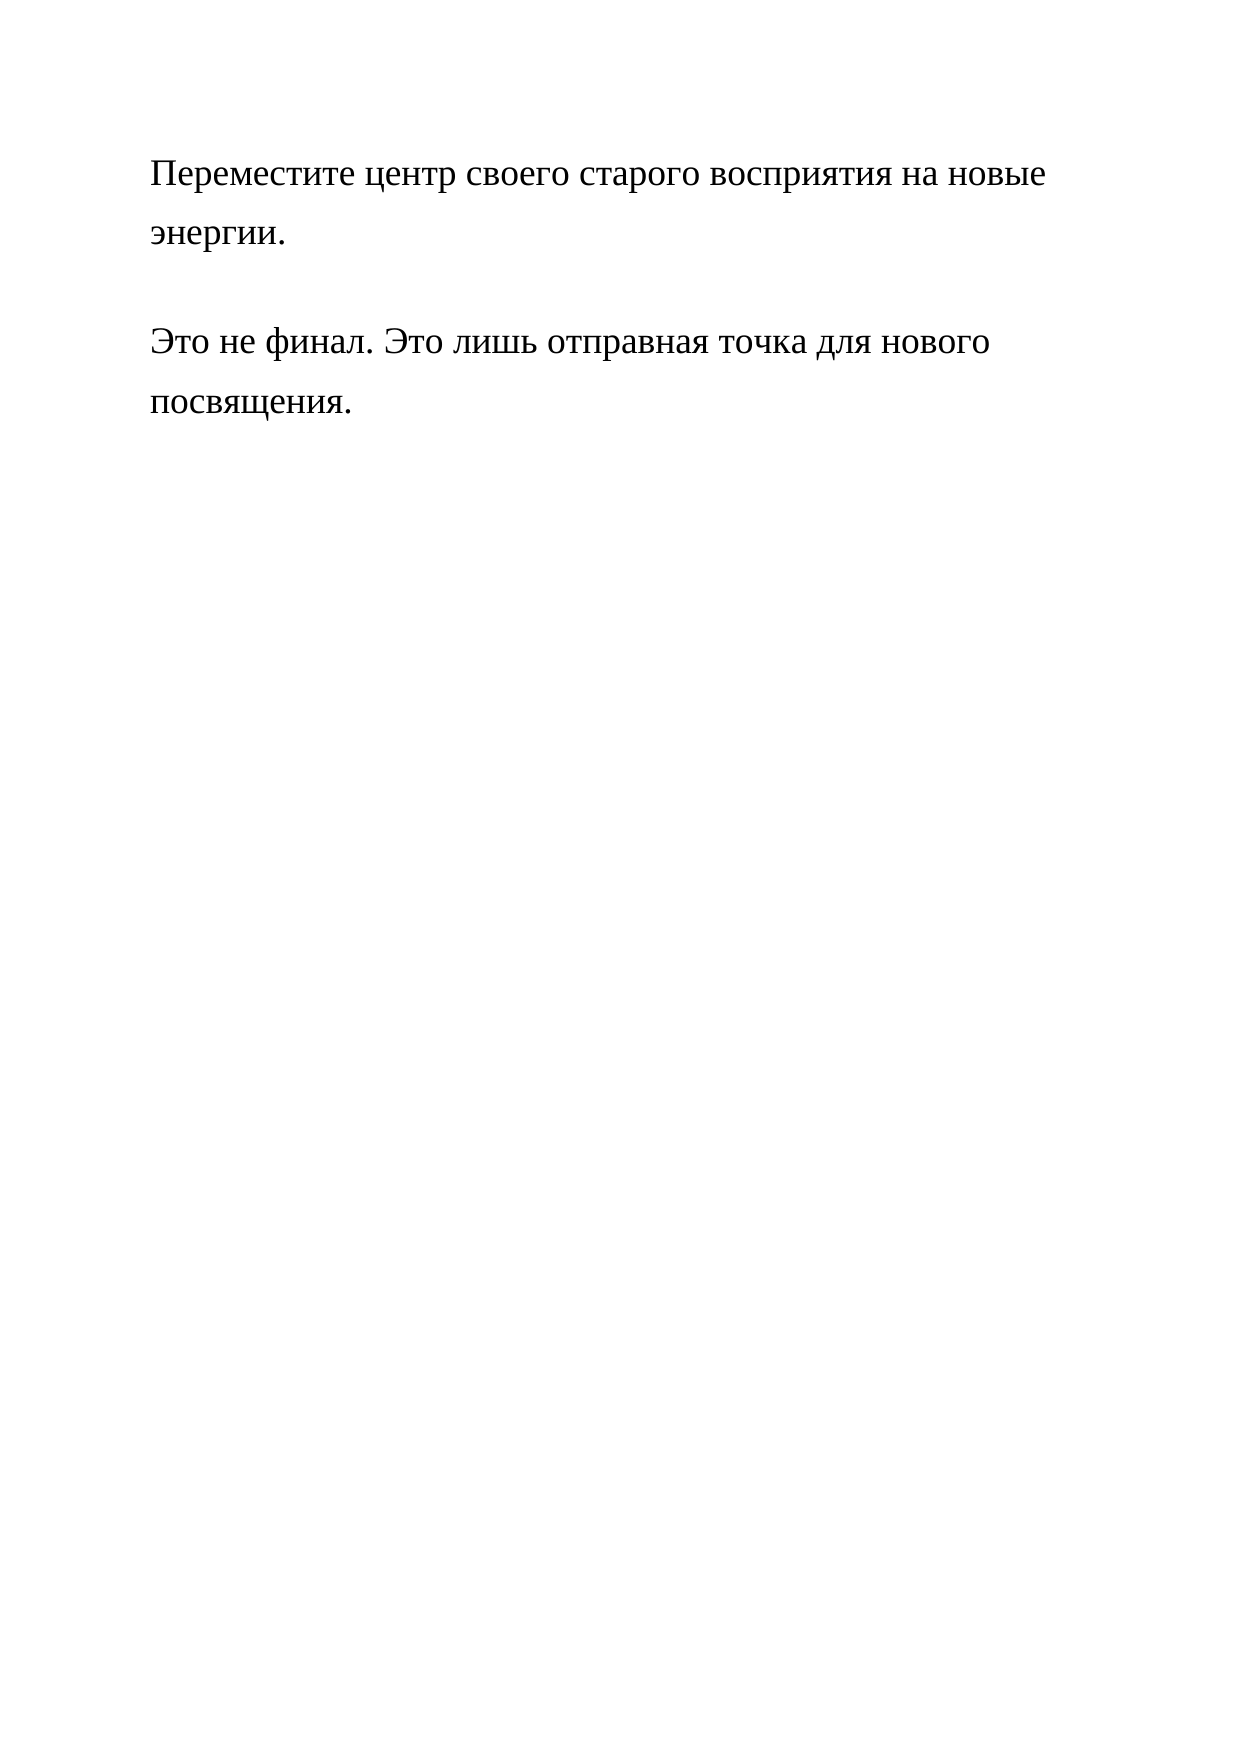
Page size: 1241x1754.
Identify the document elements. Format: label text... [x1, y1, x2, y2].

text Переместите центр своего старого восприятия на новые энергии. [150, 150, 1090, 253]
text Это не финал. Это лишь отправная точка для нового посвящения. [150, 318, 1090, 421]
